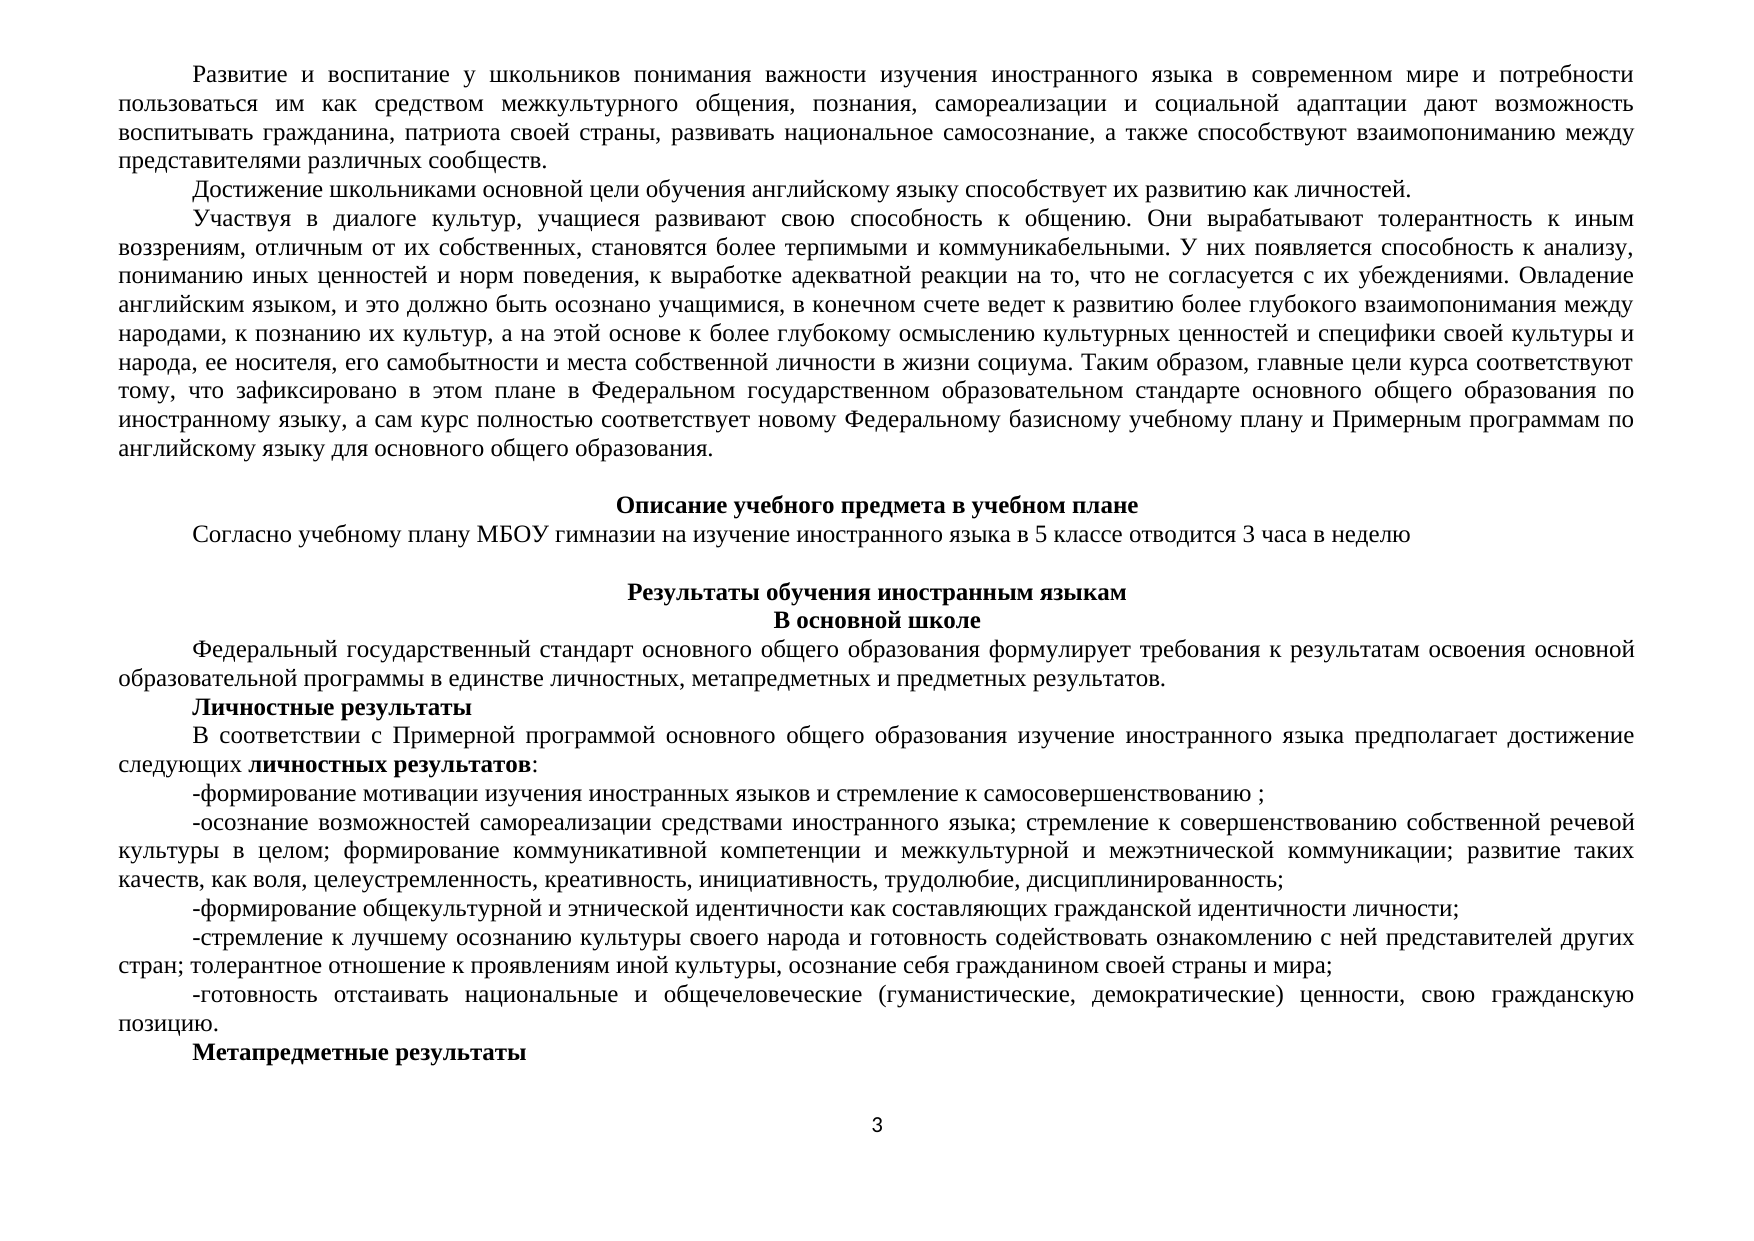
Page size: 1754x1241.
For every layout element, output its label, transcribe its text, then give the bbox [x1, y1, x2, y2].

text -формирование общекультурной и этнической идентичности как составляющих гражданской идентичности личности; [118, 893, 1636, 922]
text Достижение школьниками основной цели обучения английскому языку способствует их развитию как личностей. [118, 174, 1636, 203]
text -формирование мотивации изучения иностранных языков и стремление к самосовершенствованию ; [118, 778, 1636, 807]
text Развитие и воспитание у школьников понимания важности изучения иностранного языка в современном мире и потребности пользоваться им как средством межкультурного общения, познания, самореализации и социальной адаптации дают возможность воспитывать гражданина, патриота своей страны, развивать национальное самосознание, а также способствуют взаимопониманию между представителями различных сообществ. [118, 59, 1636, 174]
text Участвуя в диалоге культур, учащиеся развивают свою способность к общению. Они вырабатывают толерантность к иным воззрениям, отличным от их собственных, становятся более терпимыми и коммуникабельными. У них появляется способность к анализу, пониманию иных ценностей и норм поведения, к выработке адекватной реакции на то, что не согласуется с их убеждениями. Овладение английским языком, и это должно быть осознано учащимися, в конечном счете ведет к развитию более глубокого взаимопонимания между народами, к познанию их культур, а на этой основе к более глубокому осмыслению культурных ценностей и специфики своей культуры и народа, ее носителя, его самобытности и места собственной личности в жизни социума. Таким образом, главные цели курса соответствуют тому, что зафиксировано в этом плане в Федеральном государственном образовательном стандарте основного общего образования по иностранному языку, а сам курс полностью соответствует новому Федеральному базисному учебному плану и Примерным программам по английскому языку для основного общего образования. [118, 203, 1636, 462]
text -готовность отстаивать национальные и общечеловеческие (гуманистические, демократические) ценности, свою гражданскую позицию. [118, 979, 1636, 1037]
text В соответствии с Примерной программой основного общего образования изучение иностранного языка предполагает достижение следующих личностных результатов: [118, 720, 1636, 778]
text -стремление к лучшему осознанию культуры своего народа и готовность содействовать ознакомлению с ней представителей других стран; толерантное отношение к проявлениям иной культуры, осознание себя гражданином своей страны и мира; [118, 922, 1636, 979]
text -осознание возможностей самореализации средствами иностранного языка; стремление к совершенствованию собственной речевой культуры в целом; формирование коммуникативной компетенции и межкультурной и межэтнической коммуникации; развитие таких качеств, как воля, целеустремленность, креативность, инициативность, трудолюбие, дисциплинированность; [118, 807, 1636, 893]
text В основной школе [118, 605, 1636, 634]
text Личностные результаты [118, 692, 1636, 720]
text Результаты обучения иностранным языкам [118, 577, 1636, 605]
text Федеральный государственный стандарт основного общего образования формулирует требования к результатам освоения основной образовательной программы в единстве личностных, метапредметных и предметных результатов. [118, 634, 1636, 692]
text Описание учебного предмета в учебном плане [118, 490, 1636, 519]
text Метапредметные результаты [118, 1037, 1636, 1065]
text Согласно учебному плану МБОУ гимназии на изучение иностранного языка в 5 классе отводится 3 часа в неделю [118, 519, 1636, 548]
